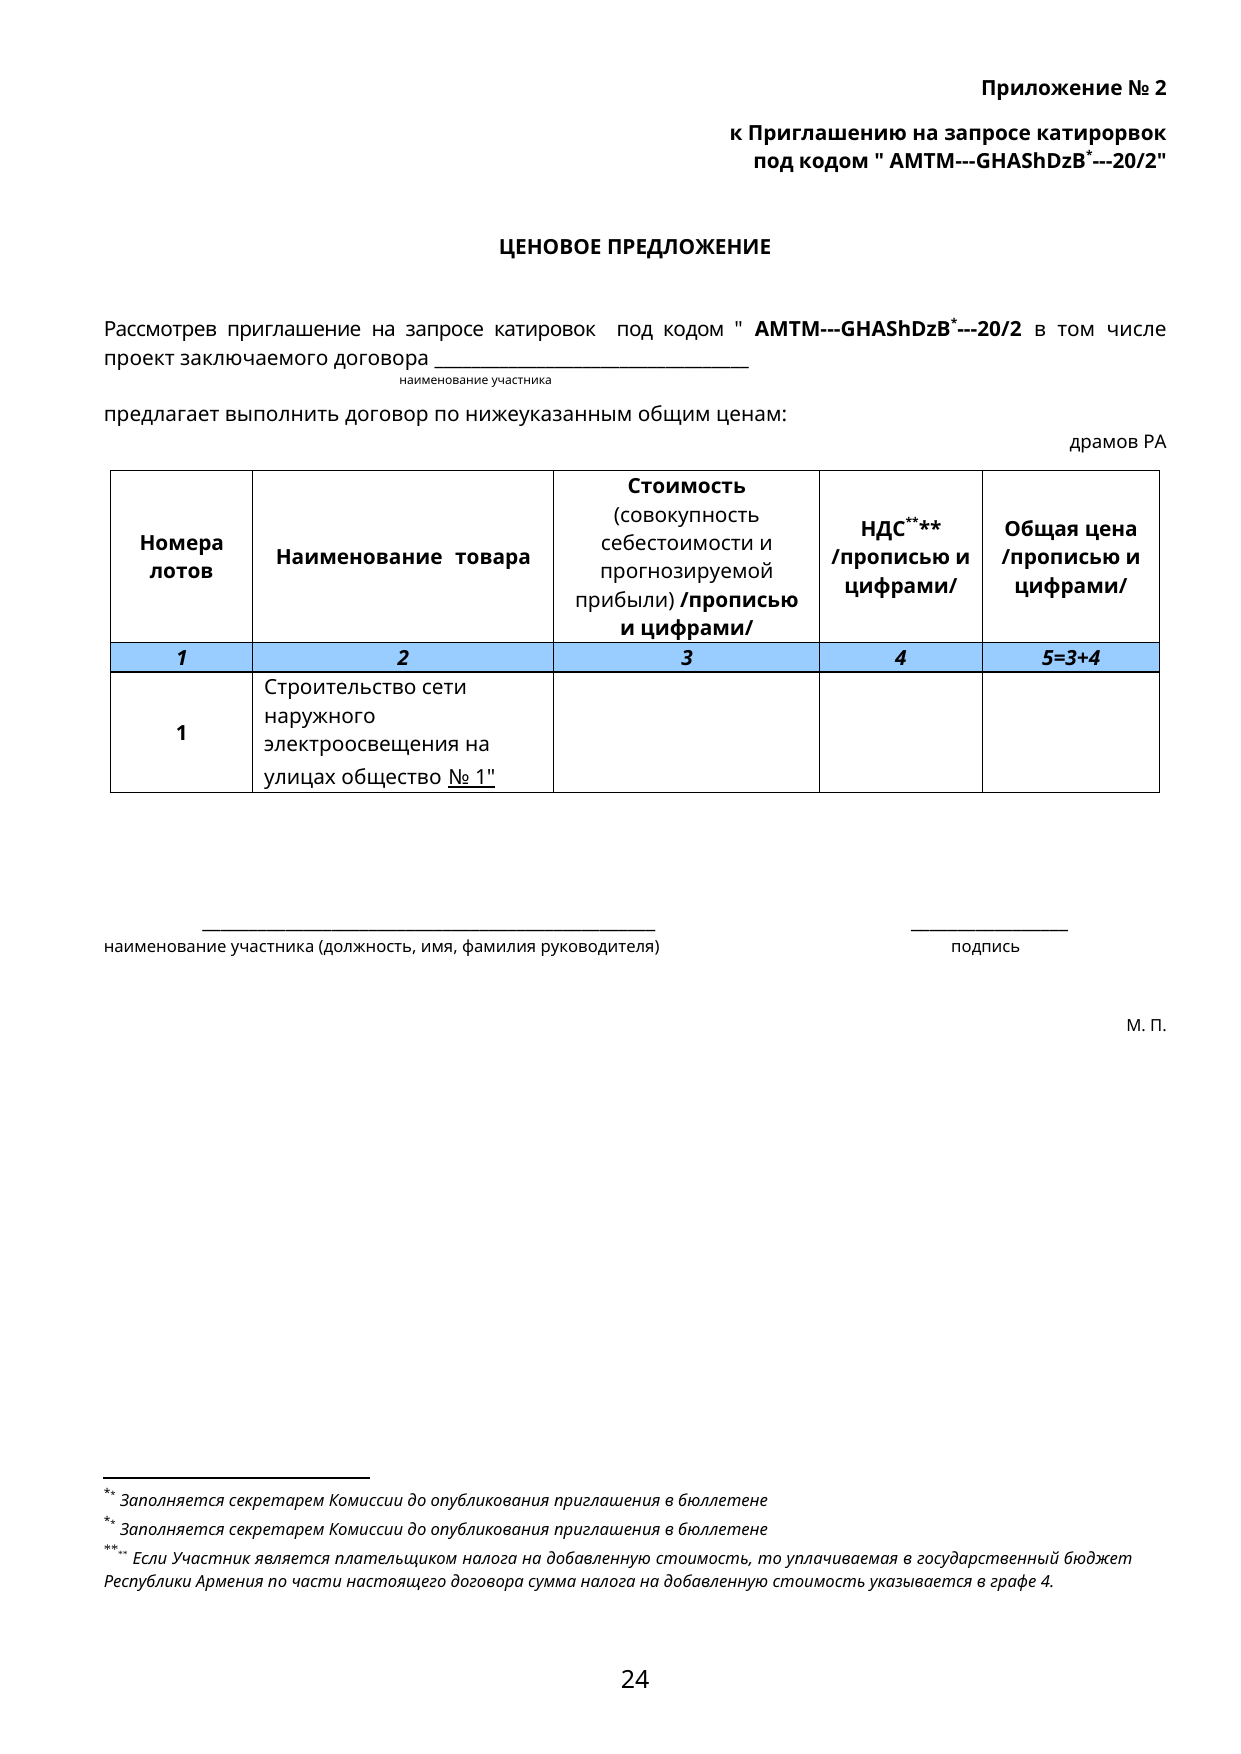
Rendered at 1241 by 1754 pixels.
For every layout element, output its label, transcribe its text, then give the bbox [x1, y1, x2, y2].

text наименование участника (должность, имя, фамилия руководителя) подпись [103, 935, 1166, 958]
text к Приглашению на запросе катирорвок под кодом " АМТМ---GHAShDzB*---20/2" [103, 118, 1166, 175]
table_cell [820, 673, 982, 792]
text Приложение № 2 [103, 73, 1166, 101]
text наименование участника [103, 371, 1166, 399]
table_header Общая цена /прописью и цифрами/ [983, 471, 1159, 642]
table_cell Строительство сети наружного электроосвещения на улицах общество № 1" [253, 673, 553, 792]
table_cell 2 [253, 643, 553, 671]
text предлагает выполнить договор по нижеуказанным общим ценам: [103, 399, 1166, 428]
table_cell 5=3+4 [983, 643, 1159, 671]
table_cell [554, 673, 819, 792]
table_header НДС** /прописью и цифрами/ [820, 471, 982, 642]
text ЦЕНОВОЕ ПРЕДЛОЖЕНИЕ [103, 232, 1166, 261]
table_header Наименование товара [253, 471, 553, 642]
text драмов РА [103, 428, 1166, 453]
table_cell 1 [111, 643, 252, 671]
table_header Стоимость (совокупность себестоимости и прогнозируемой прибыли) /прописью и цифрами/ [554, 471, 819, 642]
table_cell 1 [111, 673, 252, 792]
table_header Номера лотов [111, 471, 252, 642]
text Рассмотрев приглашение на запросе катировок под кодом " АМТМ---GHAShDzB*---20/2 в том числе проект заключаемого договора __________________________________ [103, 314, 1166, 371]
table_cell [983, 673, 1159, 792]
table_cell 3 [554, 643, 819, 671]
table_cell 4 [820, 643, 982, 671]
text _________________________________________________ _________________ [103, 907, 1166, 935]
text М. П. [103, 1014, 1166, 1036]
